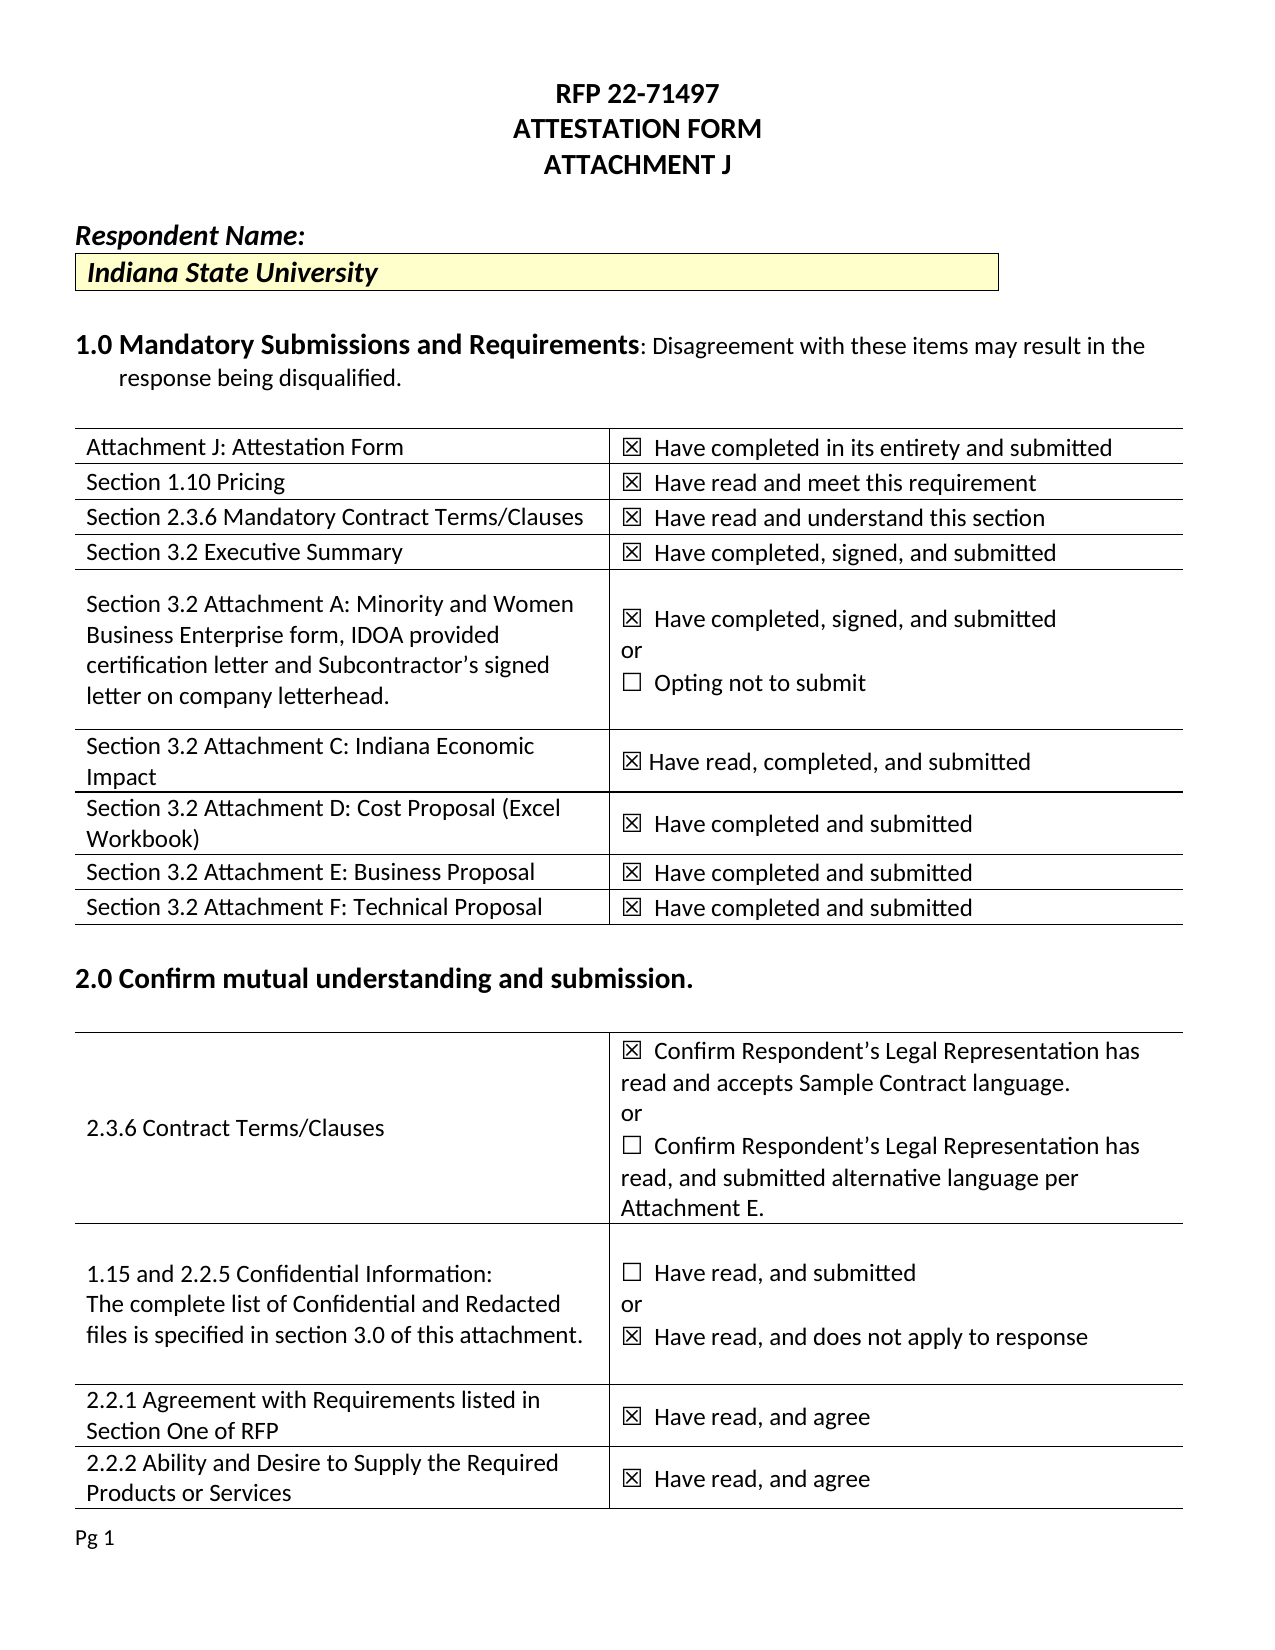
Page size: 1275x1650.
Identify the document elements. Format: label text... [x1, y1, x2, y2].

table_cell Section 3.2 Attachment F: Technical Proposal [75, 890, 609, 924]
text ATTACHMENT J [75, 146, 1200, 182]
text RFP 22-71497 [75, 75, 1200, 111]
table_cell Have completed and submitted [610, 793, 1182, 853]
list Mandatory Submissions and Requirements: Disagreement with these items may result in the response being disqualified. [75, 326, 1200, 393]
table_cell Have read, and agree [610, 1447, 1182, 1508]
table_cell Have read, completed, and submitted [610, 730, 1182, 791]
table_header Confirm Respondent’s Legal Representation has read and accepts Sample Contract language. or Confirm Respondent’s Legal Representation has read, and submitted alternative language per Attachment E. [610, 1033, 1182, 1223]
table_header 2.3.6 Contract Terms/Clauses [75, 1033, 609, 1223]
list Confirm mutual understanding and submission. [75, 960, 1200, 996]
table_cell Section 3.2 Attachment E: Business Proposal [75, 855, 609, 889]
text ATTESTATION FORM [75, 111, 1200, 146]
table_cell Section 1.10 Pricing [75, 464, 609, 498]
table_cell Section 3.2 Executive Summary [75, 535, 609, 569]
table_cell 2.2.2 Ability and Desire to Supply the Required Products or Services [75, 1447, 609, 1508]
table_cell 2.2.1 Agreement with Requirements listed in Section One of RFP [75, 1385, 609, 1446]
table_cell Have read and understand this section [610, 500, 1182, 533]
table_cell Have completed and submitted [610, 855, 1182, 889]
table_cell Have read and meet this requirement [610, 464, 1182, 498]
text Respondent Name: [75, 217, 1200, 253]
table_cell Have completed, signed, and submitted [610, 535, 1182, 569]
table_header Indiana State University [76, 254, 998, 290]
table_cell Have read, and submitted or Have read, and does not apply to response [610, 1224, 1182, 1384]
table_header Have completed in its entirety and submitted [610, 429, 1182, 463]
table_cell Section 2.3.6 Mandatory Contract Terms/Clauses [75, 500, 609, 533]
table_cell Section 3.2 Attachment C: Indiana Economic Impact [75, 730, 609, 791]
table_cell Section 3.2 Attachment A: Minority and Women Business Enterprise form, IDOA provided certification letter and Subcontractor’s signed letter on company letterhead. [75, 570, 609, 729]
table_header Attachment J: Attestation Form [75, 429, 609, 463]
table_cell 1.15 and 2.2.5 Confidential Information: The complete list of Confidential and Redacted files is specified in section 3.0 of this attachment. [75, 1224, 609, 1384]
table_cell Have completed, signed, and submitted or Opting not to submit [610, 570, 1182, 729]
table_cell Section 3.2 Attachment D: Cost Proposal (Excel Workbook) [75, 793, 609, 853]
table_cell Have read, and agree [610, 1385, 1182, 1446]
table_cell Have completed and submitted [610, 890, 1182, 924]
